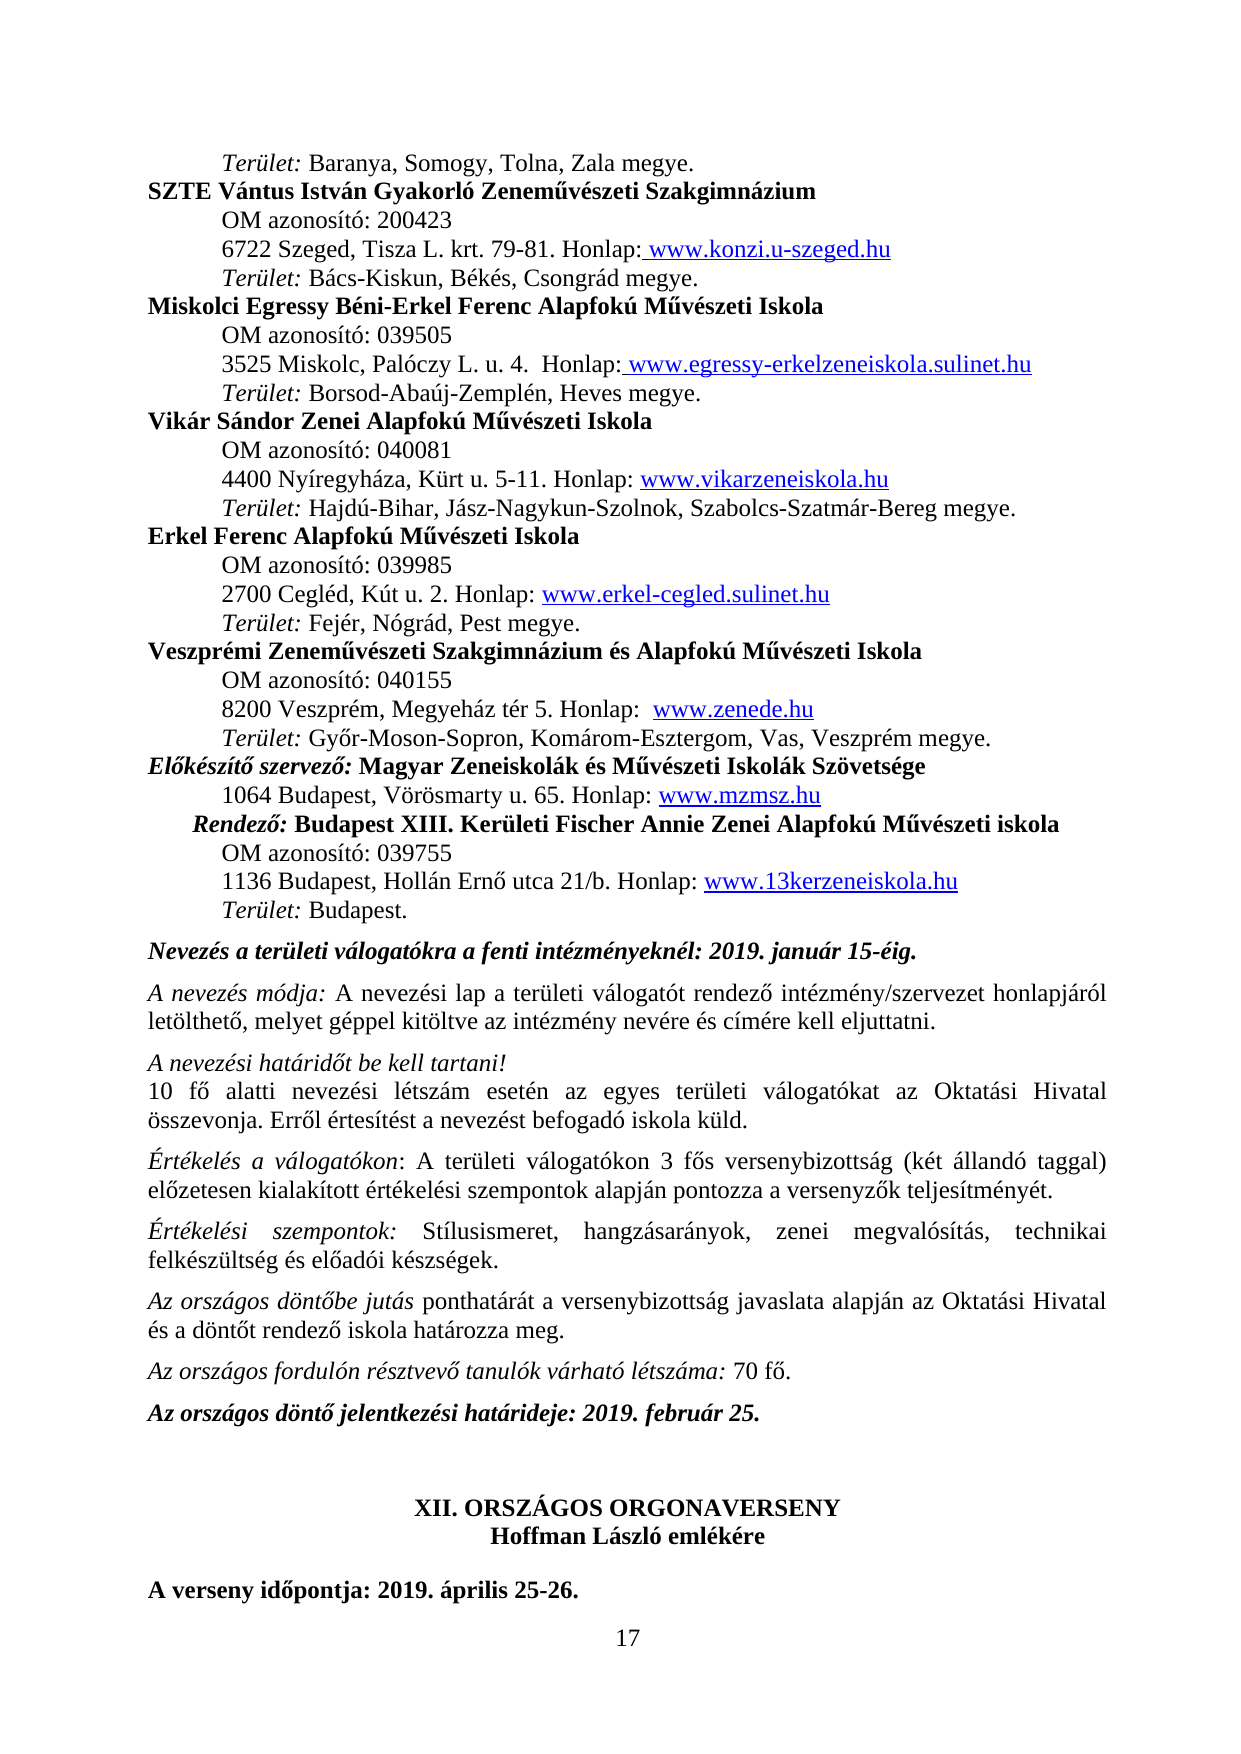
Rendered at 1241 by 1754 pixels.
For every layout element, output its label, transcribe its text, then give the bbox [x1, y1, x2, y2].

text OM azonosító: 039505 [148, 320, 1107, 349]
text 1136 Budapest, Hollán Ernő utca 21/b. Honlap: www.13kerzeneiskola.hu [148, 866, 1107, 895]
list Terület: Hajdú-Bihar, Jász-Nagykun-Szolnok, Szabolcs-Szatmár-Bereg megye. [221, 493, 1107, 521]
text A verseny időpontja: 2019. április 25-26. [148, 1575, 1107, 1604]
text 4400 Nyíregyháza, Kürt u. 5-11. Honlap: www.vikarzeneiskola.hu [148, 464, 1107, 493]
text OM azonosító: 040155 [148, 665, 1107, 694]
text Előkészítő szervező: Magyar Zeneiskolák és Művészeti Iskolák Szövetsége [148, 751, 1107, 780]
text 8200 Veszprém, Megyeház tér 5. Honlap: www.zenede.hu [148, 694, 1107, 723]
text 3525 Miskolc, Palóczy L. u. 4. Honlap: www.egressy-erkelzeneiskola.sulinet.hu [148, 349, 1107, 378]
list Terület: Győr-Moson-Sopron, Komárom-Esztergom, Vas, Veszprém megye. [221, 723, 1107, 751]
text Miskolci Egressy Béni-Erkel Ferenc Alapfokú Művészeti Iskola [148, 291, 1107, 320]
text Az országos fordulón résztvevő tanulók várható létszáma: 70 fő. [148, 1356, 1107, 1385]
list Terület: Bács-Kiskun, Békés, Csongrád megye. [221, 263, 1107, 291]
text XII. ORSZÁGOS ORGONAVERSENY [148, 1493, 1107, 1521]
text A nevezés módja: A nevezési lap a területi válogatót rendező intézmény/szervezet honlapjáról letölthető, melyet géppel kitöltve az intézmény nevére és címére kell eljuttatni. [148, 978, 1107, 1035]
list Terület: Budapest. [221, 895, 1107, 924]
text 2700 Cegléd, Kút u. 2. Honlap: www.erkel-cegled.sulinet.hu [148, 579, 1107, 608]
text Erkel Ferenc Alapfokú Művészeti Iskola [148, 521, 1107, 550]
text Az országos döntőbe jutás ponthatárát a versenybizottság javaslata alapján az Oktatási Hivatal és a döntőt rendező iskola határozza meg. [148, 1286, 1107, 1344]
text SZTE Vántus István Gyakorló Zeneművészeti Szakgimnázium [148, 176, 1107, 205]
text Hoffman László emlékére [148, 1521, 1107, 1550]
text Nevezés a területi válogatókra a fenti intézményeknél: 2019. január 15-éig. [148, 936, 1107, 965]
text Az országos döntő jelentkezési határideje: 2019. február 25. [148, 1398, 1107, 1426]
text OM azonosító: 039985 [148, 550, 1107, 579]
list Terület: Fejér, Nógrád, Pest megye. [221, 608, 1107, 636]
text 6722 Szeged, Tisza L. krt. 79-81. Honlap: www.konzi.u-szeged.hu [148, 234, 1107, 263]
text OM azonosító: 200423 [148, 205, 1107, 234]
text Értékelési szempontok: Stílusismeret, hangzásarányok, zenei megvalósítás, technikai felkészültség és előadói készségek. [148, 1216, 1107, 1274]
text A nevezési határidőt be kell tartani! [148, 1048, 1107, 1076]
text OM azonosító: 040081 [221, 435, 1107, 464]
list Terület: Baranya, Somogy, Tolna, Zala megye. [221, 148, 1107, 176]
text 1064 Budapest, Vörösmarty u. 65. Honlap: www.mzmsz.hu [148, 780, 1107, 809]
text Veszprémi Zeneművészeti Szakgimnázium és Alapfokú Művészeti Iskola [148, 636, 1107, 665]
text Vikár Sándor Zenei Alapfokú Művészeti Iskola [148, 406, 1107, 435]
text Rendező: Budapest XIII. Kerületi Fischer Annie Zenei Alapfokú Művészeti iskola [192, 809, 1107, 838]
text OM azonosító: 039755 [148, 838, 1107, 866]
text 10 fő alatti nevezési létszám esetén az egyes területi válogatókat az Oktatási Hivatal összevonja. Erről értesítést a nevezést befogadó iskola küld. [148, 1076, 1107, 1134]
text Értékelés a válogatókon: A területi válogatókon 3 fős versenybizottság (két állandó taggal) előzetesen kialakított értékelési szempontok alapján pontozza a versenyzők teljesítményét. [148, 1146, 1107, 1204]
list Terület: Borsod-Abaúj-Zemplén, Heves megye. [221, 378, 1107, 406]
